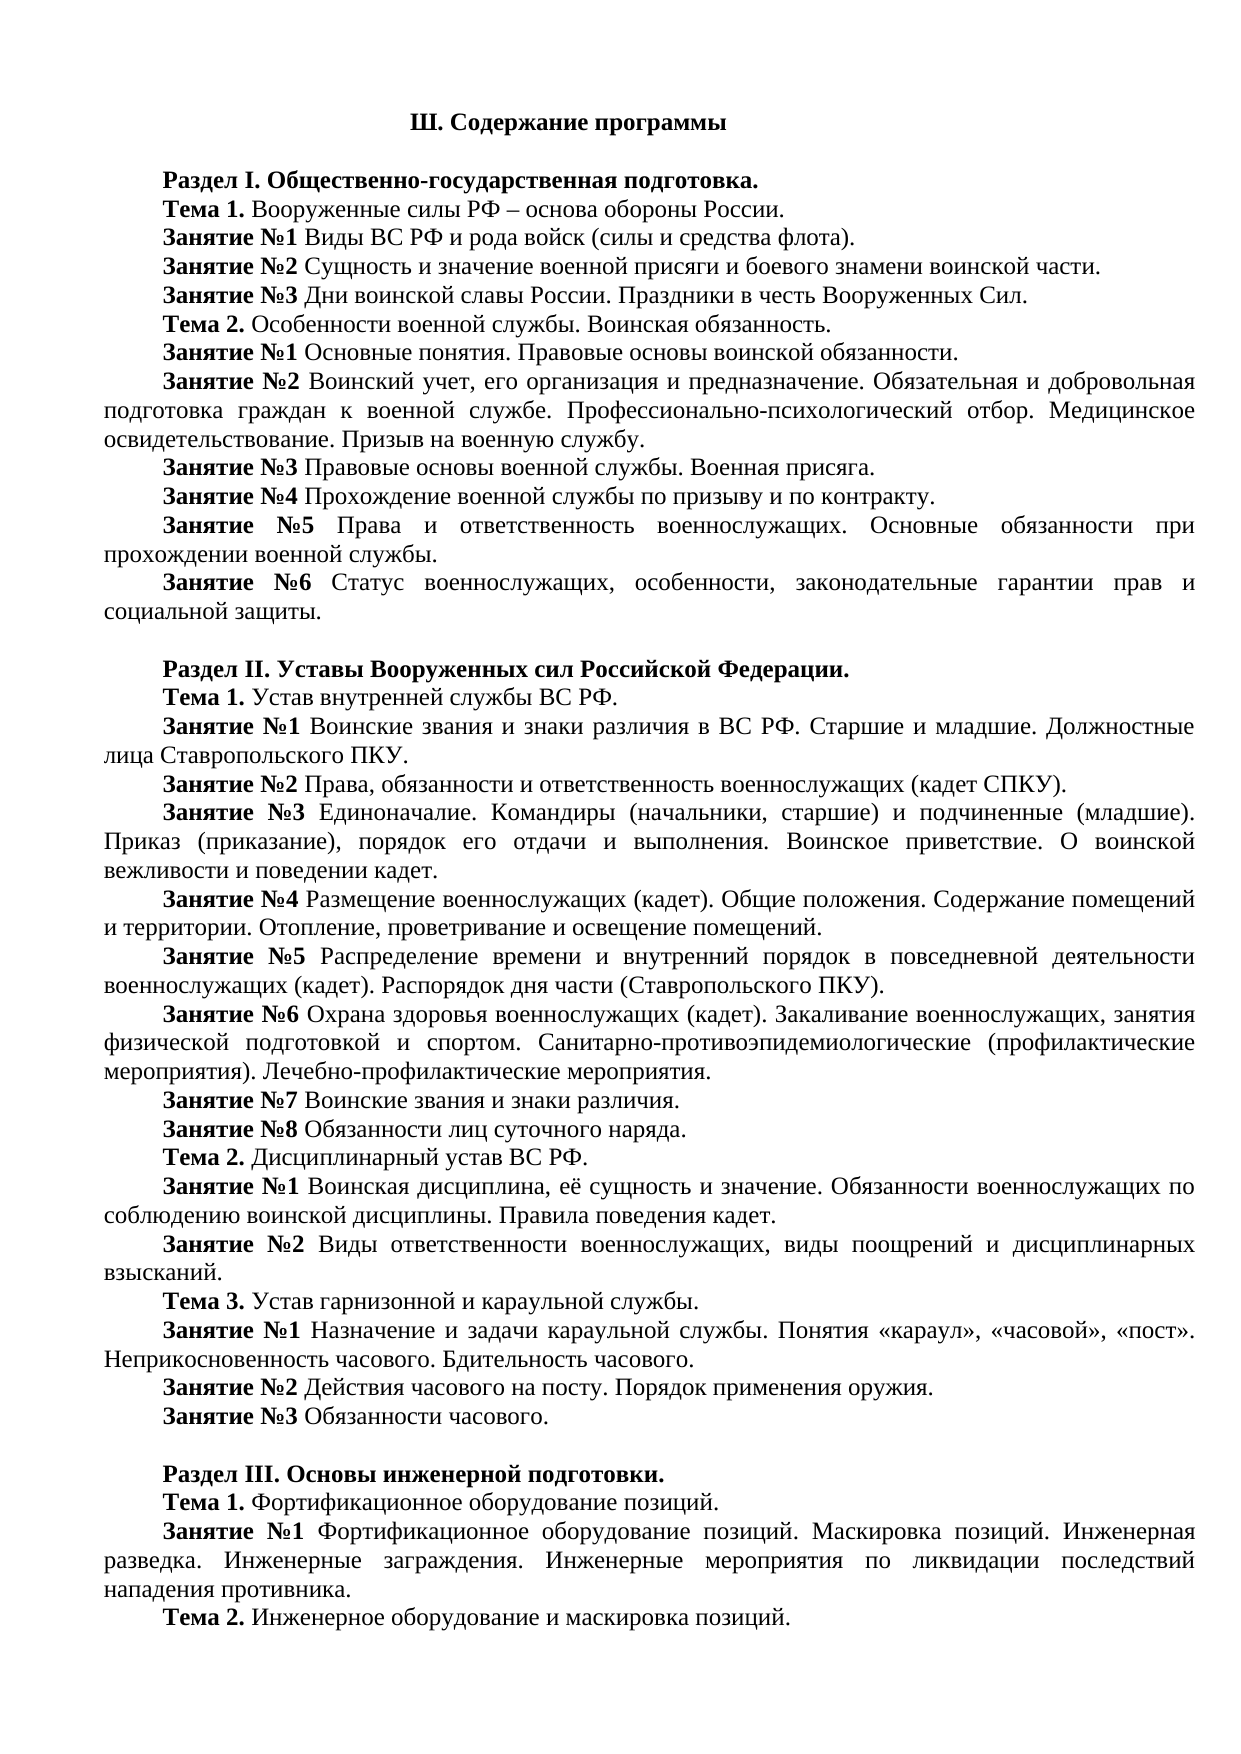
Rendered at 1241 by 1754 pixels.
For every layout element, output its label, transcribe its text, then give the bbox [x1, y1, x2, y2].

text Занятие №1 Основные понятия. Правовые основы воинской обязанности. [103, 337, 1196, 366]
text Раздел III. Основы инженерной подготовки. [103, 1459, 1196, 1487]
text Тема 1. Фортификационное оборудование позиций. [103, 1487, 1196, 1516]
text Тема 1. Вооруженные силы РФ – основа обороны России. [103, 194, 1196, 222]
text Занятие №4 Прохождение военной службы по призыву и по контракту. [103, 481, 1196, 510]
text Тема 2. Дисциплинарный устав ВС РФ. [103, 1142, 1196, 1171]
text Тема 1. Устав внутренней службы ВС РФ. [103, 682, 1196, 711]
text Занятие №5 Права и ответственность военнослужащих. Основные обязанности при прохождении военной службы. [103, 510, 1196, 567]
text Занятие №6 Статус военнослужащих, особенности, законодательные гарантии прав и социальной защиты. [103, 567, 1196, 625]
text Ш. Содержание программы [103, 107, 1196, 136]
text Тема 3. Устав гарнизонной и караульной службы. [103, 1286, 1196, 1315]
text Занятие №1 Фортификационное оборудование позиций. Маскировка позиций. Инженерная разведка. Инженерные заграждения. Инженерные мероприятия по ликвидации последствий нападения противника. [103, 1516, 1196, 1602]
text Занятие №2 Права, обязанности и ответственность военнослужащих (кадет СПКУ). [103, 769, 1196, 797]
text Занятие №6 Охрана здоровья военнослужащих (кадет). Закаливание военнослужащих, занятия физической подготовкой и спортом. Санитарно-противоэпидемиологические (профилактические мероприятия). Лечебно-профилактические мероприятия. [103, 999, 1196, 1085]
text Занятие №3 Правовые основы военной службы. Военная присяга. [103, 452, 1196, 481]
text Занятие №3 Обязанности часового. [103, 1401, 1196, 1430]
text Занятие №1 Назначение и задачи караульной службы. Понятия «караул», «часовой», «пост». Неприкосновенность часового. Бдительность часового. [103, 1315, 1196, 1372]
text Занятие №5 Распределение времени и внутренний порядок в повседневной деятельности военнослужащих (кадет). Распорядок дня части (Ставропольского ПКУ). [103, 941, 1196, 999]
text Раздел II. Уставы Вооруженных сил Российской Федерации. [103, 654, 1196, 682]
text Занятие №1 Виды ВС РФ и рода войск (силы и средства флота). [103, 222, 1196, 251]
text Занятие №1 Воинские звания и знаки различия в ВС РФ. Старшие и младшие. Должностные лица Ставропольского ПКУ. [103, 711, 1196, 769]
text Занятие №7 Воинские звания и знаки различия. [103, 1085, 1196, 1114]
text Занятие №2 Действия часового на посту. Порядок применения оружия. [103, 1372, 1196, 1401]
text Тема 2. Особенности военной службы. Воинская обязанность. [103, 309, 1196, 337]
text Занятие №3 Единоначалие. Командиры (начальники, старшие) и подчиненные (младшие). Приказ (приказание), порядок его отдачи и выполнения. Воинское приветствие. О воинской вежливости и поведении кадет. [103, 797, 1196, 884]
text Занятие №3 Дни воинской славы России. Праздники в честь Вооруженных Сил. [103, 280, 1196, 309]
text Занятие №2 Воинский учет, его организация и предназначение. Обязательная и добровольная подготовка граждан к военной службе. Профессионально-психологический отбор. Медицинское освидетельствование. Призыв на военную службу. [103, 366, 1196, 452]
text Тема 2. Инженерное оборудование и маскировка позиций. [103, 1602, 1196, 1631]
text Занятие №1 Воинская дисциплина, её сущность и значение. Обязанности военнослужащих по соблюдению воинской дисциплины. Правила поведения кадет. [103, 1171, 1196, 1229]
text Занятие №8 Обязанности лиц суточного наряда. [103, 1114, 1196, 1142]
text Раздел I. Общественно-государственная подготовка. [103, 165, 1196, 194]
text Занятие №2 Сущность и значение военной присяги и боевого знамени воинской части. [103, 251, 1196, 280]
text Занятие №2 Виды ответственности военнослужащих, виды поощрений и дисциплинарных взысканий. [103, 1229, 1196, 1286]
text Занятие №4 Размещение военнослужащих (кадет). Общие положения. Содержание помещений и территории. Отопление, проветривание и освещение помещений. [103, 884, 1196, 941]
